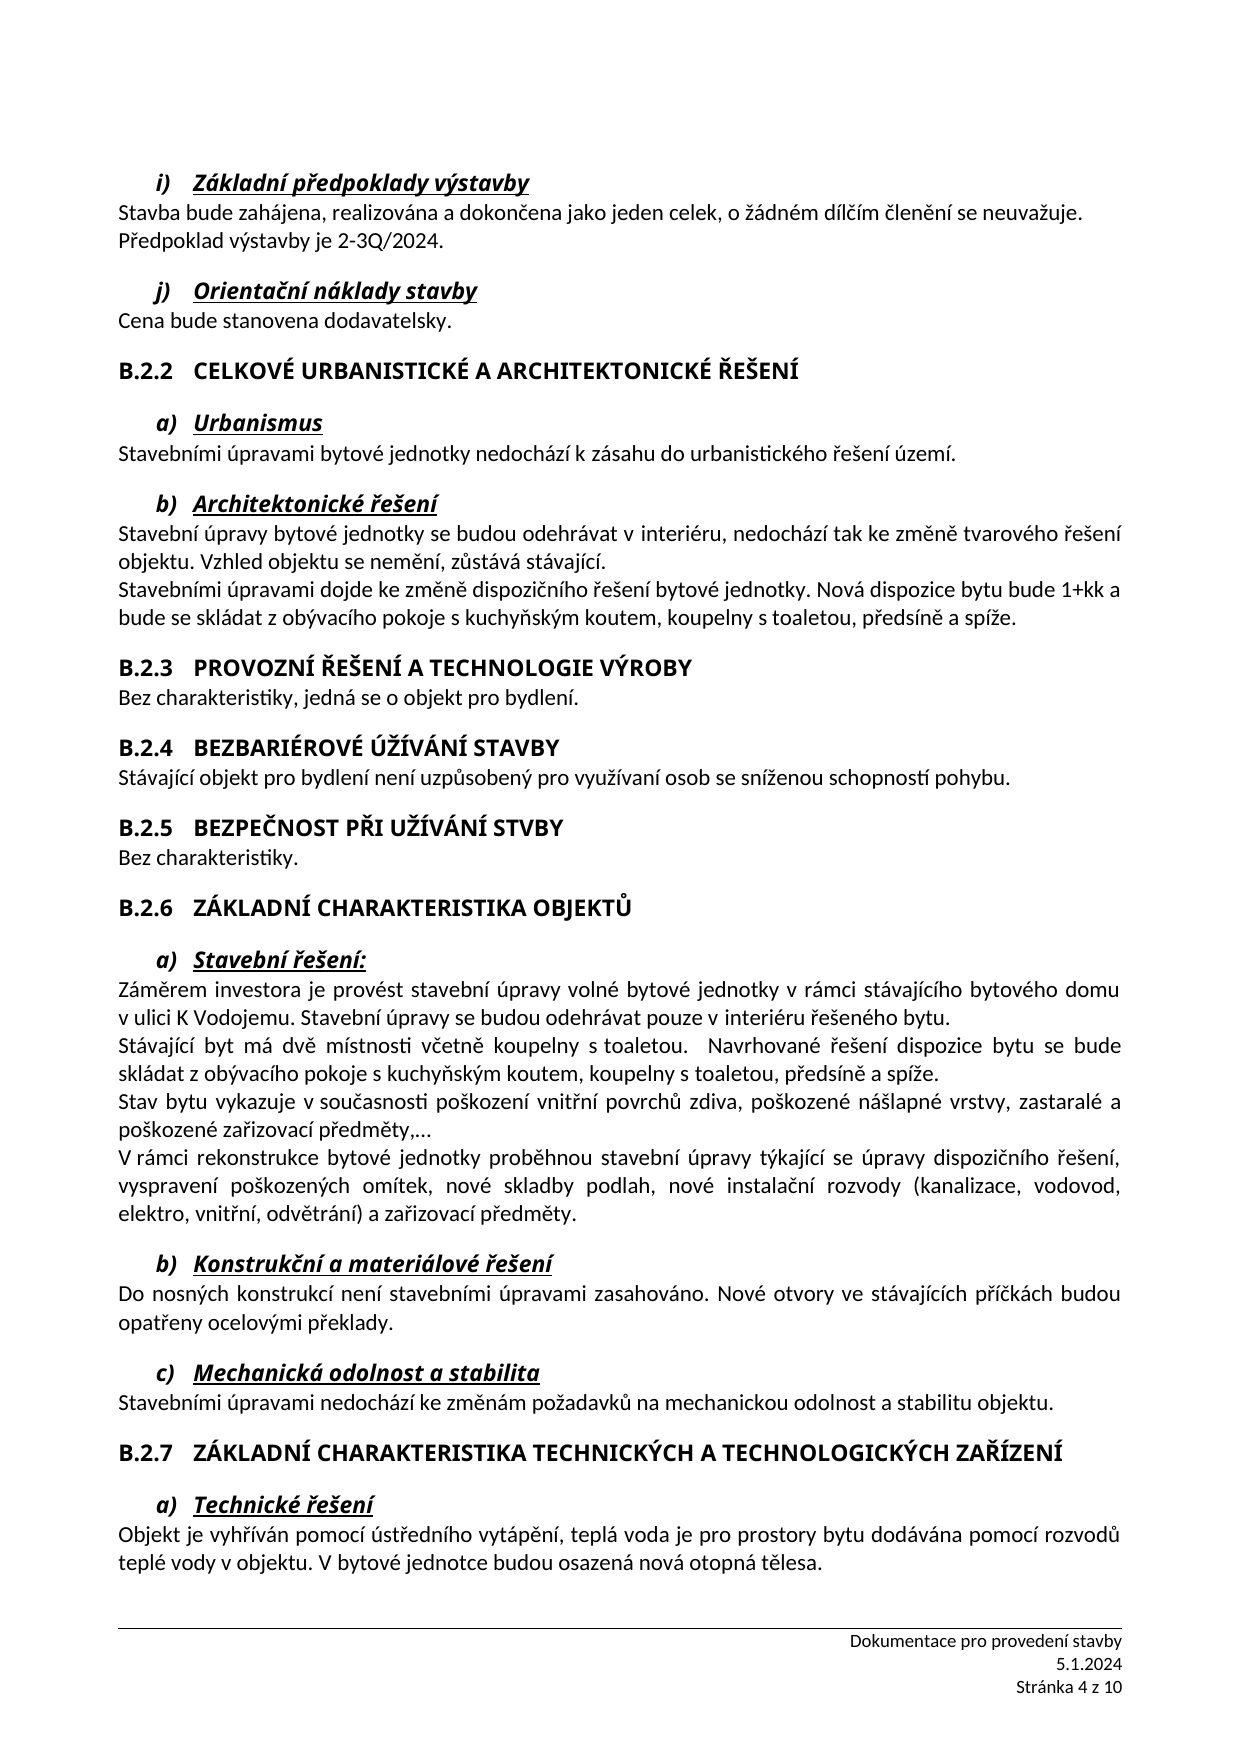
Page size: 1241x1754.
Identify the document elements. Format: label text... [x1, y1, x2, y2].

text Záměrem investora je provést stavební úpravy volné bytové jednotky v rámci stávajícího bytového domu v ulici K Vodojemu. Stavební úpravy se budou odehrávat pouze v interiéru řešeného bytu. [118, 975, 1122, 1031]
subtitle Technické řešení [156, 1489, 1122, 1520]
subtitle Konstrukční a materiálové řešení [156, 1248, 1122, 1279]
subtitle Mechanická odolnost a stabilita [156, 1356, 1122, 1388]
text Stavebními úpravami bytové jednotky nedochází k zásahu do urbanistického řešení území. [118, 439, 1122, 467]
list CELKOVÉ URBANISTICKÉ A ARCHITEKTONICKÉ ŘEŠENÍ [118, 355, 1122, 387]
text Stavba bude zahájena, realizována a dokončena jako jeden celek, o žádném dílčím členění se neuvažuje. [118, 198, 1122, 226]
subtitle Architektonické řešení [156, 487, 1122, 519]
text Stav bytu vykazuje v současnosti poškození vnitřní povrchů zdiva, poškozené nášlapné vrstvy, zastaralé a poškozené zařizovací předměty,… [118, 1087, 1122, 1143]
list PROVOZNÍ ŘEŠENÍ A TECHNOLOGIE VÝROBY [118, 652, 1122, 683]
text V rámci rekonstrukce bytové jednotky proběhnou stavební úpravy týkající se úpravy dispozičního řešení, vyspravení poškozených omítek, nové skladby podlah, nové instalační rozvody (kanalizace, vodovod, elektro, vnitřní, odvětrání) a zařizovací předměty. [118, 1143, 1122, 1227]
subtitle Urbanismus [156, 407, 1122, 439]
text Cena bude stanovena dodavatelsky. [118, 306, 1122, 334]
text Stávající byt má dvě místnosti včetně koupelny s toaletou. Navrhované řešení dispozice bytu se bude skládat z obývacího pokoje s kuchyňským koutem, koupelny s toaletou, předsíně a spíže. [118, 1031, 1122, 1087]
text Předpoklad výstavby je 2-3Q/2024. [118, 226, 1122, 254]
list ZÁKLADNÍ CHARAKTERISTIKA OBJEKTŮ [118, 892, 1122, 923]
subtitle Orientační náklady stavby [156, 275, 1122, 306]
subtitle Stavební řešení: [156, 944, 1122, 975]
text Bez charakteristiky. [118, 843, 1122, 871]
text Do nosných konstrukcí není stavebními úpravami zasahováno. Nové otvory ve stávajících příčkách budou opatřeny ocelovými překlady. [118, 1279, 1122, 1336]
text Bez charakteristiky, jedná se o objekt pro bydlení. [118, 683, 1122, 711]
text Objekt je vyhříván pomocí ústředního vytápění, teplá voda je pro prostory bytu dodávána pomocí rozvodů teplé vody v objektu. V bytové jednotce budou osazená nová otopná tělesa. [118, 1520, 1122, 1576]
list ZÁKLADNÍ CHARAKTERISTIKA TECHNICKÝCH A TECHNOLOGICKÝCH ZAŘÍZENÍ [118, 1437, 1122, 1468]
list BEZPEČNOST PŘI UŽÍVÁNÍ STVBY [118, 812, 1122, 843]
text Stavební úpravy bytové jednotky se budou odehrávat v interiéru, nedochází tak ke změně tvarového řešení objektu. Vzhled objektu se nemění, zůstává stávající. [118, 519, 1122, 575]
text Stavebními úpravami nedochází ke změnám požadavků na mechanickou odolnost a stabilitu objektu. [118, 1388, 1122, 1416]
subtitle Základní předpoklady výstavby [156, 167, 1122, 198]
list BEZBARIÉROVÉ ÚŽÍVÁNÍ STAVBY [118, 732, 1122, 763]
text Stavebními úpravami dojde ke změně dispozičního řešení bytové jednotky. Nová dispozice bytu bude 1+kk a bude se skládat z obývacího pokoje s kuchyňským koutem, koupelny s toaletou, předsíně a spíže. [118, 575, 1122, 631]
text Stávající objekt pro bydlení není uzpůsobený pro využívaní osob se sníženou schopností pohybu. [118, 763, 1122, 791]
